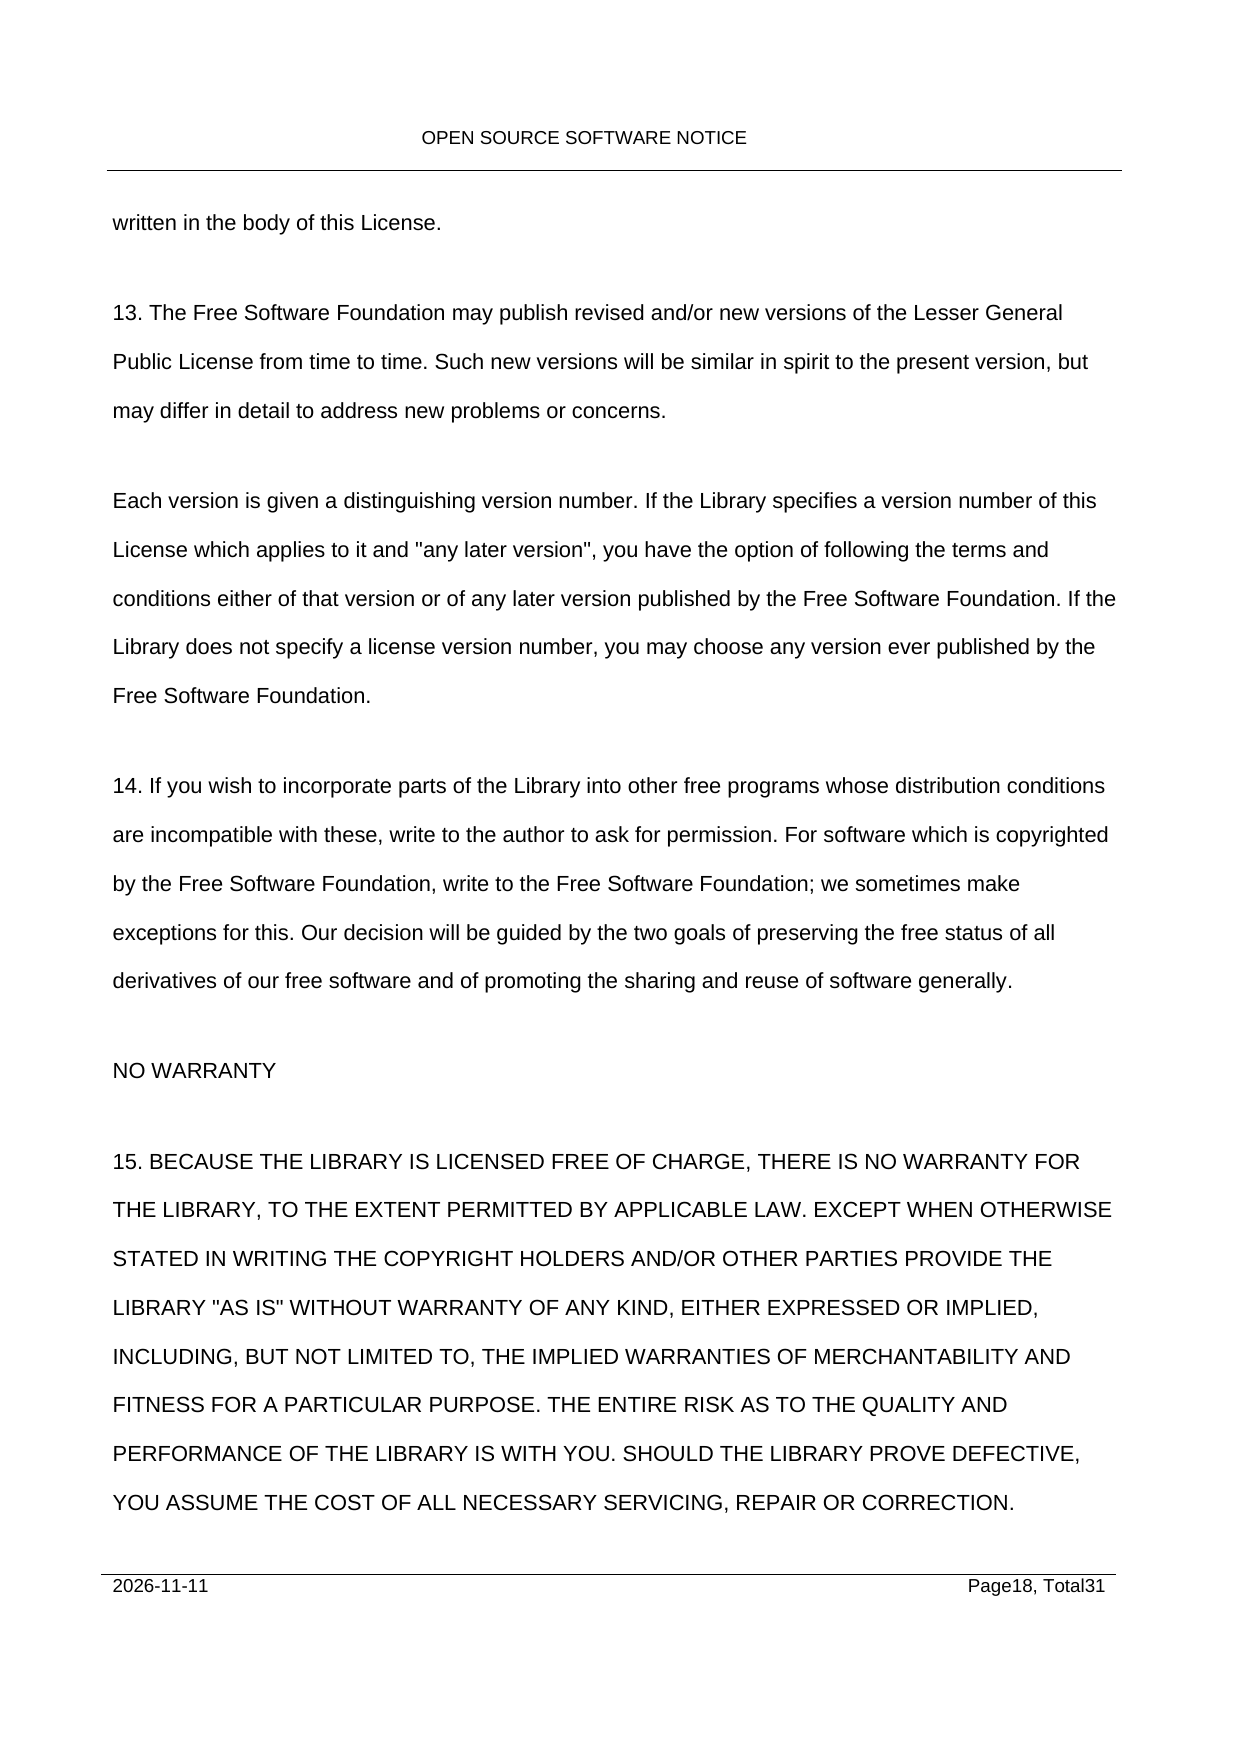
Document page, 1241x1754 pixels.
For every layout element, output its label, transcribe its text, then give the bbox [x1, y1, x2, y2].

text 13. The Free Software Foundation may publish revised and/or new versions of the Lesser General Public License from time to time. Such new versions will be similar in spirit to the present version, but may differ in detail to address new problems or concerns. [112, 297, 1128, 427]
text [112, 206, 1128, 239]
text 15. BECAUSE THE LIBRARY IS LICENSED FREE OF CHARGE, THERE IS NO WARRANTY FOR THE LIBRARY, TO THE EXTENT PERMITTED BY APPLICABLE LAW. EXCEPT WHEN OTHERWISE STATED IN WRITING THE COPYRIGHT HOLDERS AND/OR OTHER PARTIES PROVIDE THE LIBRARY "AS IS" WITHOUT WARRANTY OF ANY KIND, EITHER EXPRESSED OR IMPLIED, INCLUDING, BUT NOT LIMITED TO, THE IMPLIED WARRANTIES OF MERCHANTABILITY AND FITNESS FOR A PARTICULAR PURPOSE. THE ENTIRE RISK AS TO THE QUALITY AND PERFORMANCE OF THE LIBRARY IS WITH YOU. SHOULD THE LIBRARY PROVE DEFECTIVE, YOU ASSUME THE COST OF ALL NECESSARY SERVICING, REPAIR OR CORRECTION. [112, 1145, 1128, 1519]
text 14. If you wish to incorporate parts of the Library into other free programs whose distribution conditions are incompatible with these, write to the author to ask for permission. For software which is copyrighted by the Free Software Foundation, write to the Free Software Foundation; we sometimes make exceptions for this. Our decision will be guided by the two goals of preserving the free status of all derivatives of our free software and of promoting the sharing and reuse of software generally. [112, 769, 1128, 997]
text Each version is given a distinguishing version number. If the Library specifies a version number of this License which applies to it and "any later version", you have the option of following the terms and conditions either of that version or of any later version published by the Free Software Foundation. If the Library does not specify a license version number, you may choose any version ever published by the Free Software Foundation. [112, 484, 1128, 712]
text NO WARRANTY [112, 1055, 1128, 1087]
